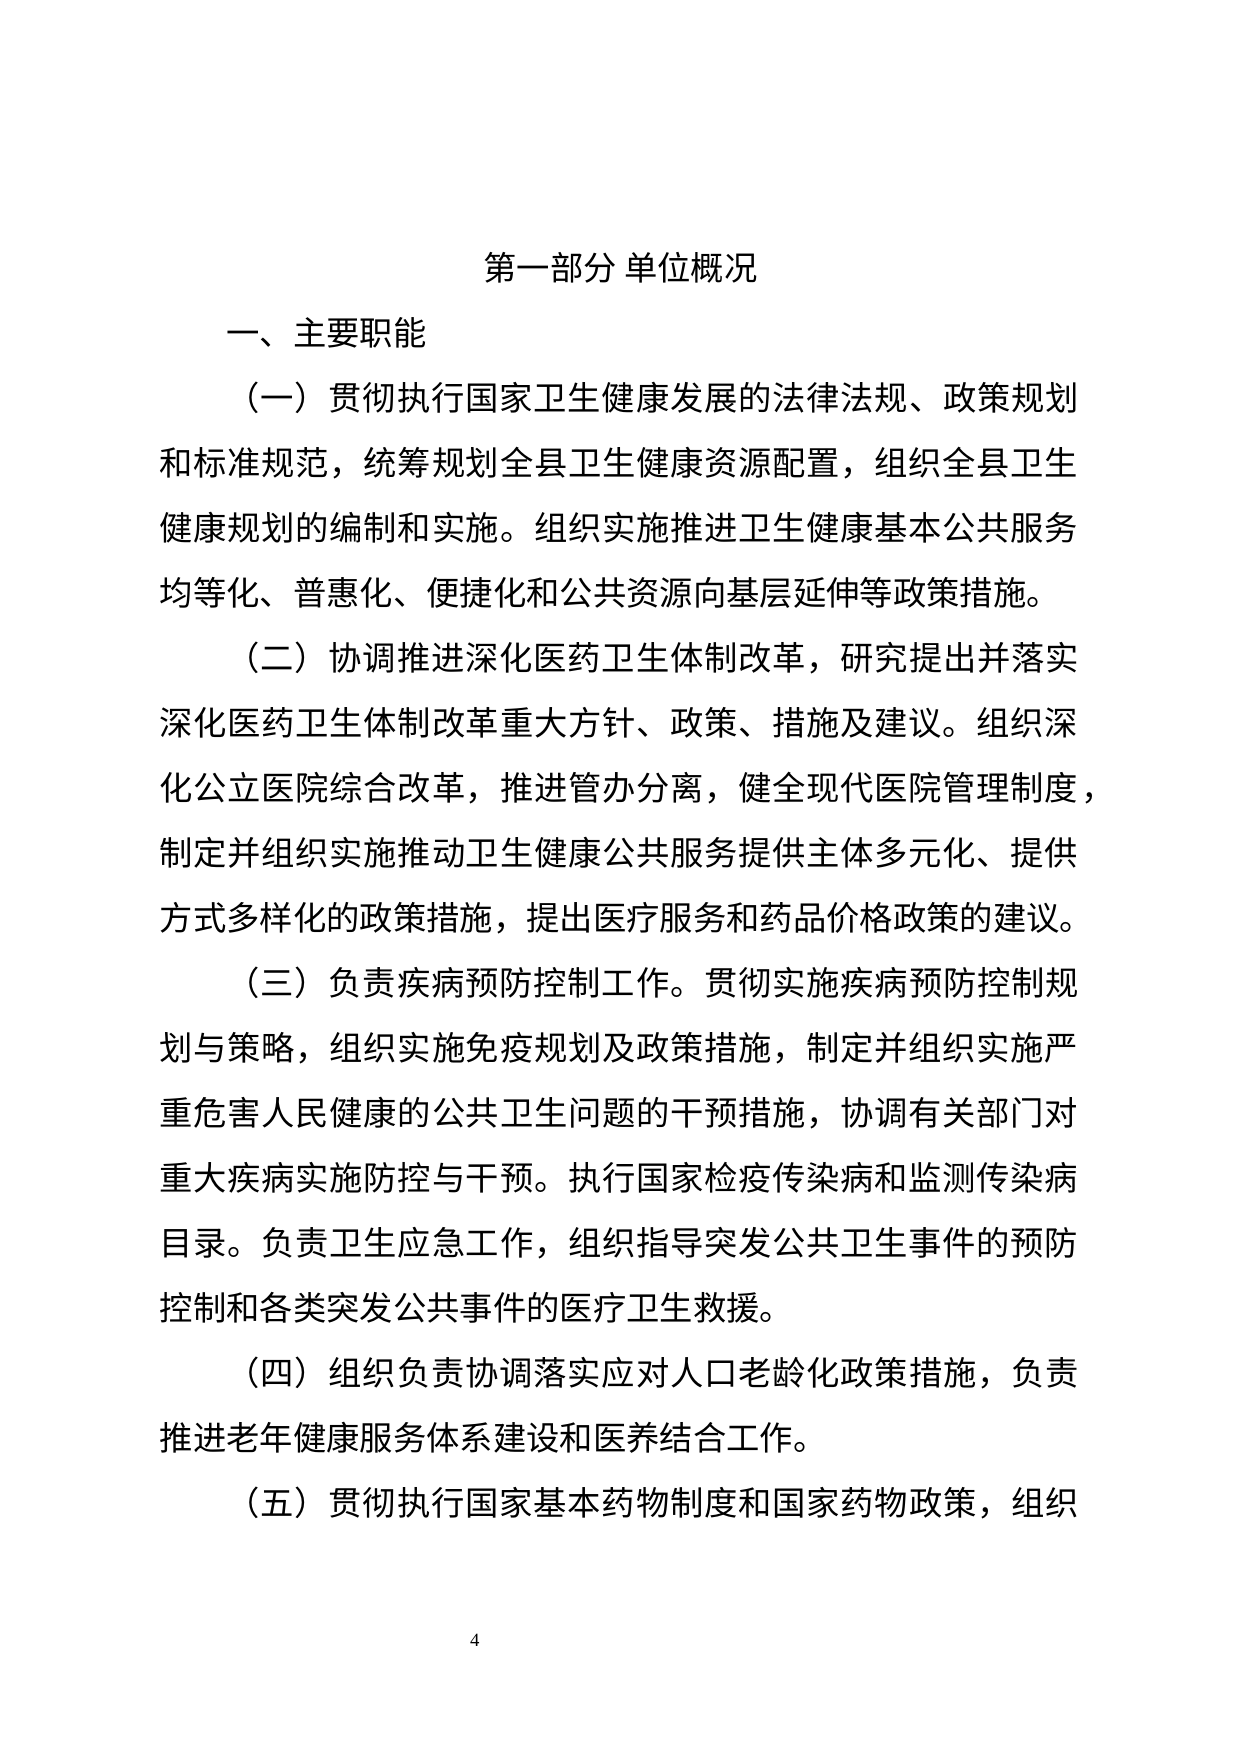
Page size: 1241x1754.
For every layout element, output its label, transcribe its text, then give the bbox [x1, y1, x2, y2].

text （三）负责疾病预防控制工作。贯彻实施疾病预防控制规划与策略，组织实施免疫规划及政策措施，制定并组织实施严重危害人民健康的公共卫生问题的干预措施，协调有关部门对重大疾病实施防控与干预。执行国家检疫传染病和监测传染病目录。负责卫生应急工作，组织指导突发公共卫生事件的预防控制和各类突发公共事件的医疗卫生救援。 [159, 948, 1081, 1338]
text （四）组织负责协调落实应对人口老龄化政策措施，负责推进老年健康服务体系建设和医养结合工作。 [159, 1338, 1081, 1468]
text （二）协调推进深化医药卫生体制改革，研究提出并落实深化医药卫生体制改革重大方针、政策、措施及建议。组织深化公立医院综合改革，推进管办分离，健全现代医院管理制度，制定并组织实施推动卫生健康公共服务提供主体多元化、提供方式多样化的政策措施，提出医疗服务和药品价格政策的建议。 [159, 623, 1081, 948]
text （一）贯彻执行国家卫生健康发展的法律法规、政策规划和标准规范，统筹规划全县卫生健康资源配置，组织全县卫生健康规划的编制和实施。组织实施推进卫生健康基本公共服务均等化、普惠化、便捷化和公共资源向基层延伸等政策措施。 [159, 363, 1081, 623]
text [159, 1468, 1081, 1533]
text 一、主要职能 [159, 298, 1081, 363]
text 第一部分 单位概况 [159, 233, 1081, 298]
